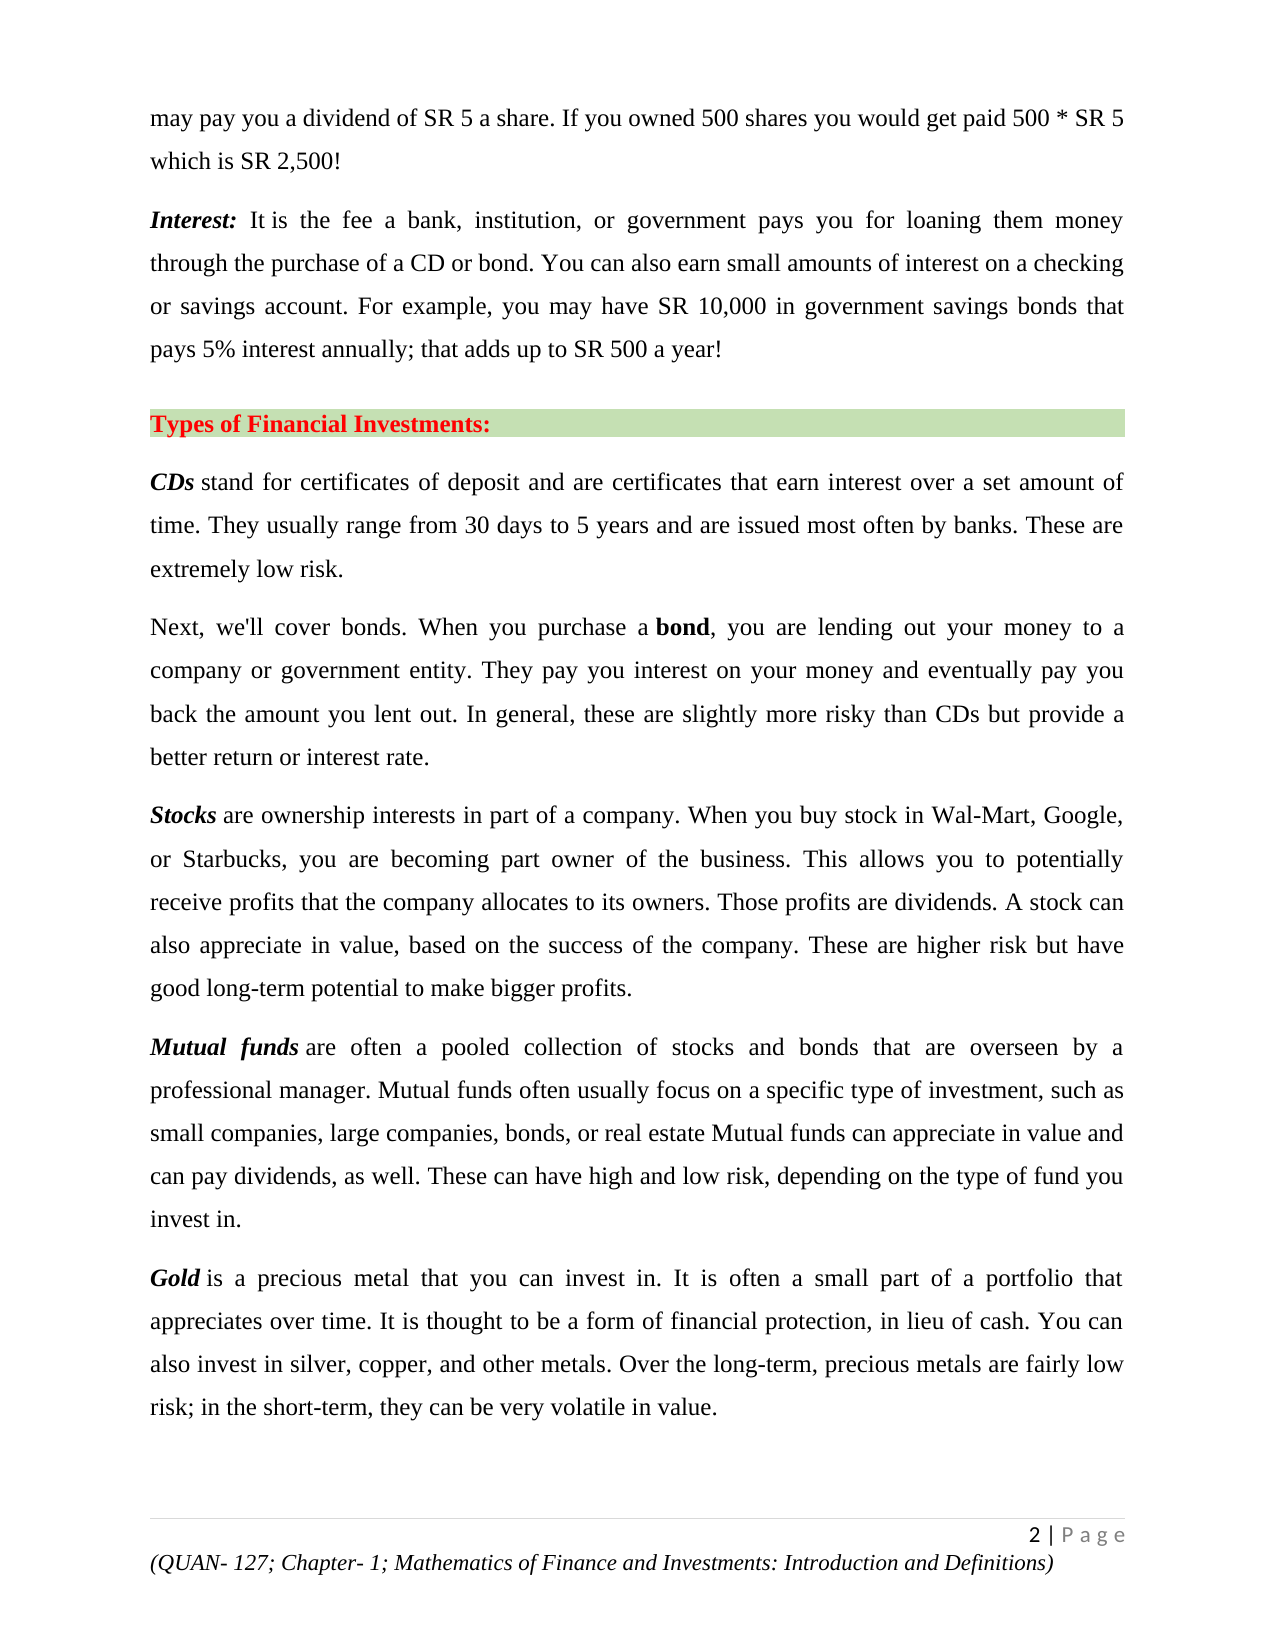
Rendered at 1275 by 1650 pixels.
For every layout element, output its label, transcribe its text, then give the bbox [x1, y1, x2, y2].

text Mutual funds are often a pooled collection of stocks and bonds that are overseen by a professional manager. Mutual funds often usually focus on a specific type of investment, such as small companies, large companies, bonds, or real estate Mutual funds can appreciate in value and can pay dividends, as well. These can have high and low risk, depending on the type of fund you invest in. [150, 1032, 1125, 1233]
text Stocks are ownership interests in part of a company. When you buy stock in Wal-Mart, Google, or Starbucks, you are becoming part owner of the business. This allows you to potentially receive profits that the company allocates to its owners. Those profits are dividends. A stock can also appreciate in value, based on the success of the company. These are higher risk but have good long-term potential to make bigger profits. [150, 801, 1125, 1002]
text Interest: It is the fee a bank, institution, or government pays you for loaning them money through the purchase of a CD or bond. You can also earn small amounts of interest on a checking or savings account. For example, you may have SR 10,000 in government savings bonds that pays 5% interest annually; that adds up to SR 500 a year! [150, 205, 1125, 363]
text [150, 103, 1125, 175]
text CDs stand for certificates of deposit and are certificates that earn interest over a set amount of time. They usually range from 30 days to 5 years and are issued most often by banks. These are extremely low risk. [150, 467, 1125, 582]
text Gold is a precious metal that you can invest in. It is often a small part of a portfolio that appreciates over time. It is thought to be a form of financial protection, in lieu of cash. You can also invest in silver, copper, and other metals. Over the long-term, precious metals are fairly low risk; in the short-term, they can be very volatile in value. [150, 1263, 1125, 1421]
text Next, we'll cover bonds. When you purchase a bond, you are lending out your money to a company or government entity. They pay you interest on your money and eventually pay you back the amount you lent out. In general, these are slightly more risky than CDs but provide a better return or interest rate. [150, 612, 1125, 771]
text Types of Financial Investments: [150, 409, 1125, 437]
